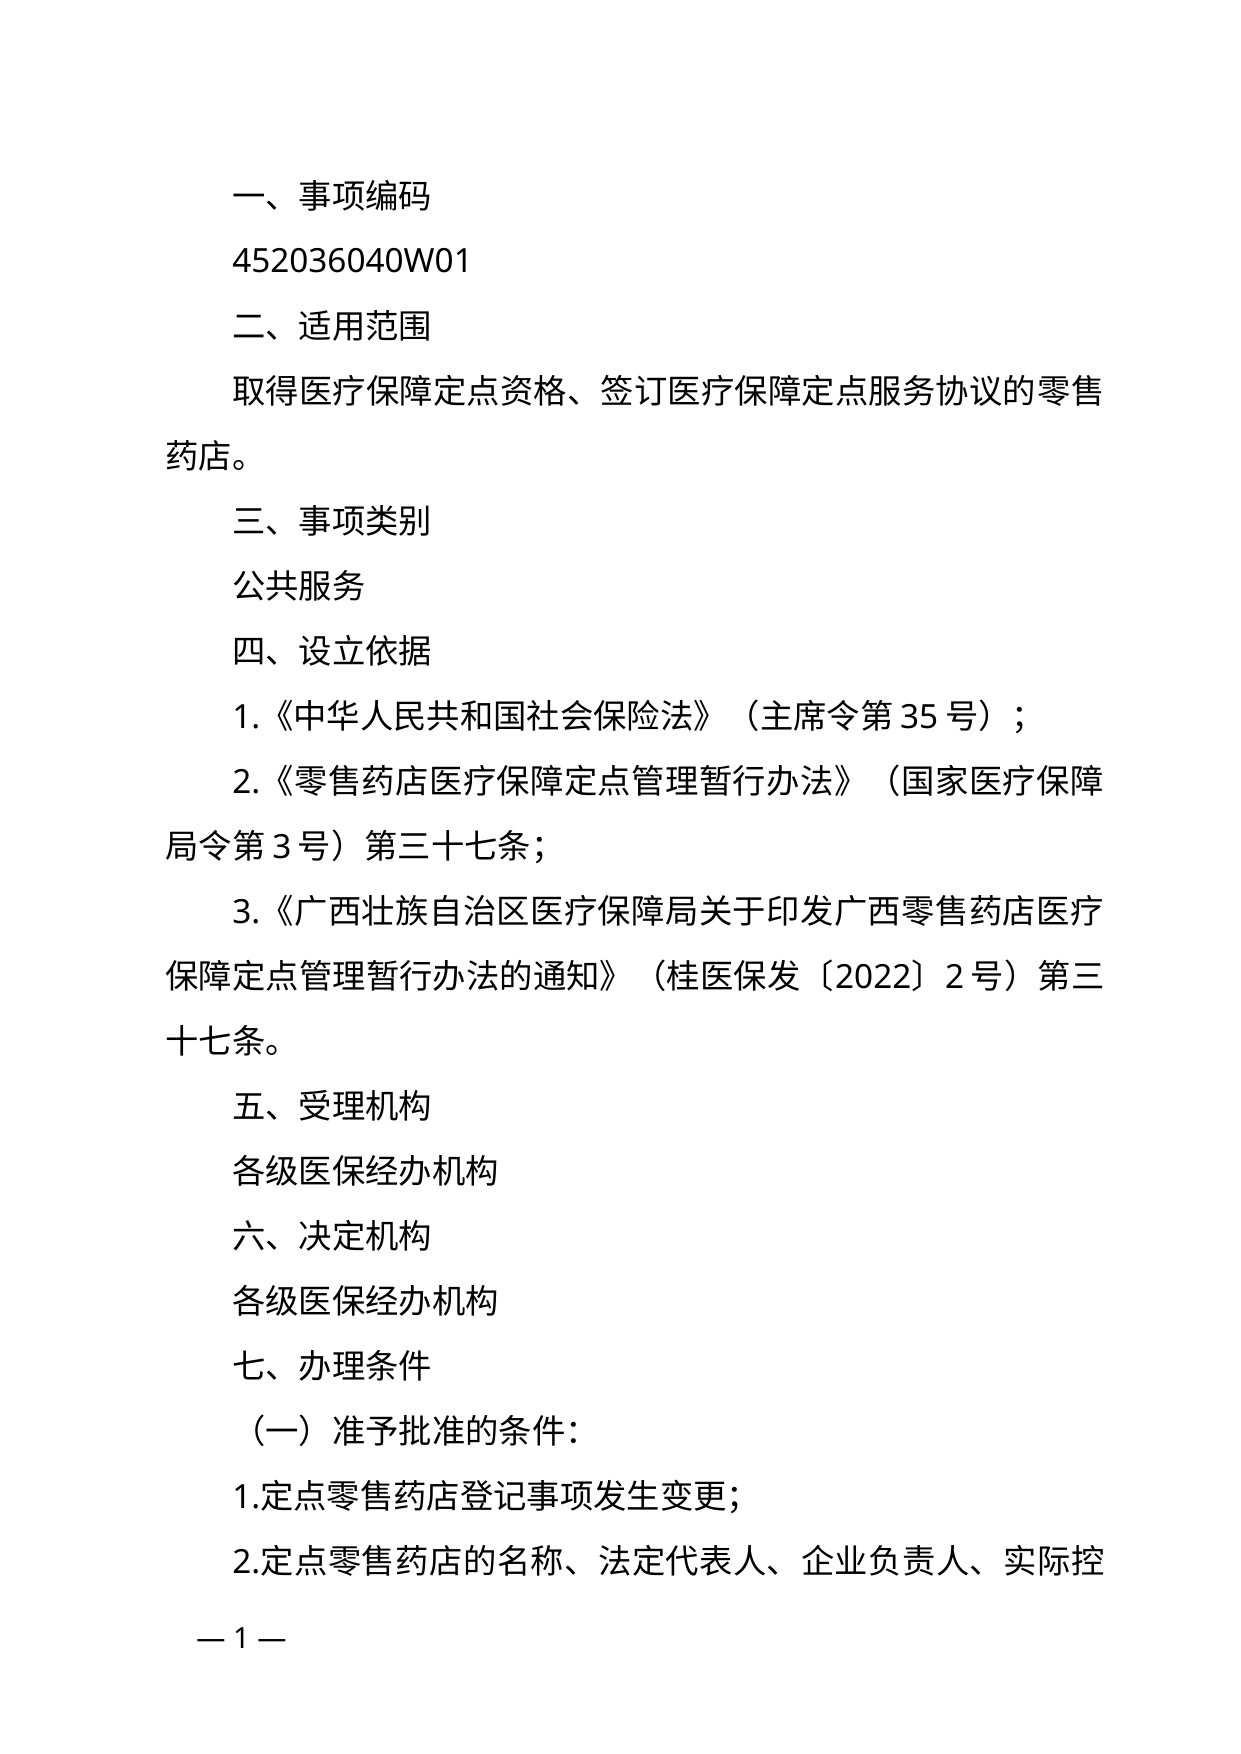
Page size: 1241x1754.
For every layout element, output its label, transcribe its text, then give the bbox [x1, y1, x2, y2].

text 各级医保经办机构 [165, 1267, 1104, 1332]
text 各级医保经办机构 [165, 1137, 1104, 1202]
title 1.定点零售药店登记事项发生变更； [165, 1462, 1104, 1527]
list 受理机构 [165, 1072, 1104, 1137]
text 取得医疗保障定点资格、签订医疗保障定点服务协议的零售药店。 [165, 357, 1104, 487]
list 设立依据 [165, 617, 1104, 682]
text 452036040W01 [165, 227, 1104, 292]
text 1.《中华人民共和国社会保险法》（主席令第35号）； [165, 682, 1104, 747]
text 2.《零售药店医疗保障定点管理暂行办法》（国家医疗保障局令第3号）第三十七条； [165, 747, 1104, 877]
text 公共服务 [165, 552, 1104, 617]
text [165, 1527, 1104, 1592]
list 决定机构 [165, 1202, 1104, 1267]
list 办理条件 [165, 1332, 1104, 1397]
text 3.《广西壮族自治区医疗保障局关于印发广西零售药店医疗保障定点管理暂行办法的通知》（桂医保发〔2022〕2号）第三十七条。 [165, 877, 1104, 1072]
list 事项类别 [165, 487, 1104, 552]
list 事项编码 [165, 162, 1104, 227]
list 适用范围 [165, 292, 1104, 357]
list 准予批准的条件： [165, 1397, 1104, 1462]
